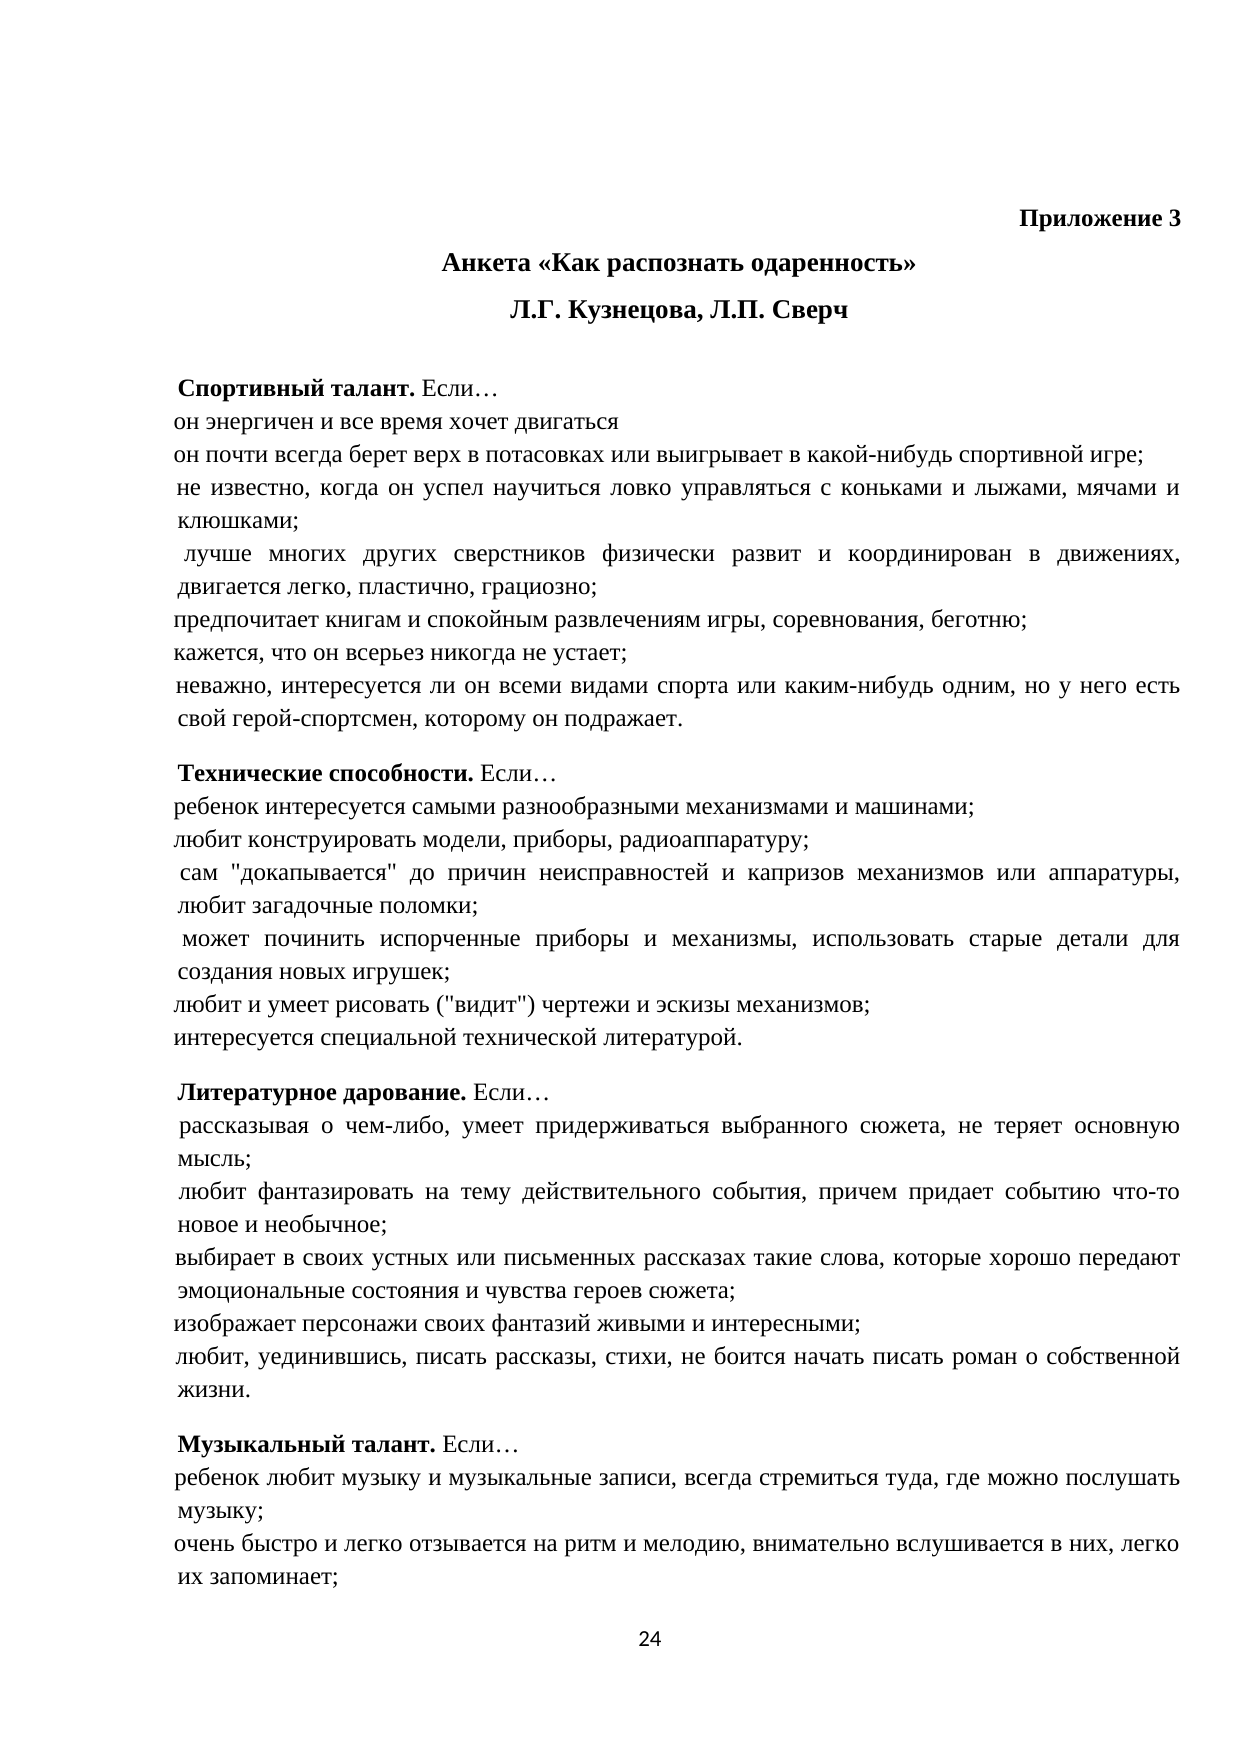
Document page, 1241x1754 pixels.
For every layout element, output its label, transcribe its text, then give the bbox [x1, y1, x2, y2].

text  кажется, что он всерьез никогда не устает; [148, 637, 1181, 666]
text Л.Г. Кузнецова, Л.П. Сверч [118, 293, 1181, 324]
text  рассказывая о чем-либо, умеет придерживаться выбранного сюжета, не теряет основную мысль; [148, 1110, 1181, 1172]
text  ребенок интересуется самыми разнообразными механизмами и машинами; [148, 791, 1181, 820]
text  любит конструировать модели, приборы, радиоаппаратуру; [148, 824, 1181, 853]
text  очень быстро и легко отзывается на ритм и мелодию, внимательно вслушивается в них, легко их запоминает; [148, 1528, 1181, 1590]
text Музыкальный талант. Если… [118, 1429, 1181, 1458]
text  не известно, когда он успел научиться ловко управляться с коньками и лыжами, мячами и клюшками; [148, 472, 1181, 533]
text  любит и умеет рисовать ("видит") чертежи и эскизы механизмов; [148, 989, 1181, 1018]
text  лучше многих других сверстников физически развит и координирован в движениях, двигается легко, пластично, грациозно; [148, 538, 1181, 599]
text Приложение 3 [118, 203, 1181, 232]
text  неважно, интересуется ли он всеми видами спорта или каким-нибудь одним, но у него есть свой герой-спортсмен, которому он подражает. [148, 670, 1181, 732]
text Литературное дарование. Если… [118, 1077, 1181, 1106]
text  выбирает в своих устных или письменных рассказах такие слова, которые хорошо передают эмоциональные состояния и чувства героев сюжета; [148, 1242, 1181, 1304]
text  может починить испорченные приборы и механизмы, использовать старые детали для создания новых игрушек; [148, 923, 1181, 985]
text  сам "докапывается" до причин неисправностей и капризов механизмов или аппаратуры, любит загадочные поломки; [148, 857, 1181, 919]
text  ребенок любит музыку и музыкальные записи, всегда стремиться туда, где можно послушать музыку; [148, 1462, 1181, 1524]
text  он энергичен и все время хочет двигаться [148, 406, 1181, 434]
text Анкета «Как распознать одаренность» [118, 246, 1181, 277]
text  любит фантазировать на тему действительного события, причем придает событию что-то новое и необычное; [148, 1176, 1181, 1238]
text  интересуется специальной технической литературой. [148, 1022, 1181, 1051]
text  он почти всегда берет верх в потасовках или выигрывает в какой-нибудь спортивной игре; [148, 439, 1181, 467]
text  любит, уединившись, писать рассказы, стихи, не боится начать писать роман о собственной жизни. [148, 1341, 1181, 1403]
text  предпочитает книгам и спокойным развлечениям игры, соревнования, беготню; [148, 604, 1181, 633]
text Спортивный талант. Если… [118, 373, 1181, 401]
text Технические способности. Если… [118, 758, 1181, 787]
text  изображает персонажи своих фантазий живыми и интересными; [148, 1308, 1181, 1337]
